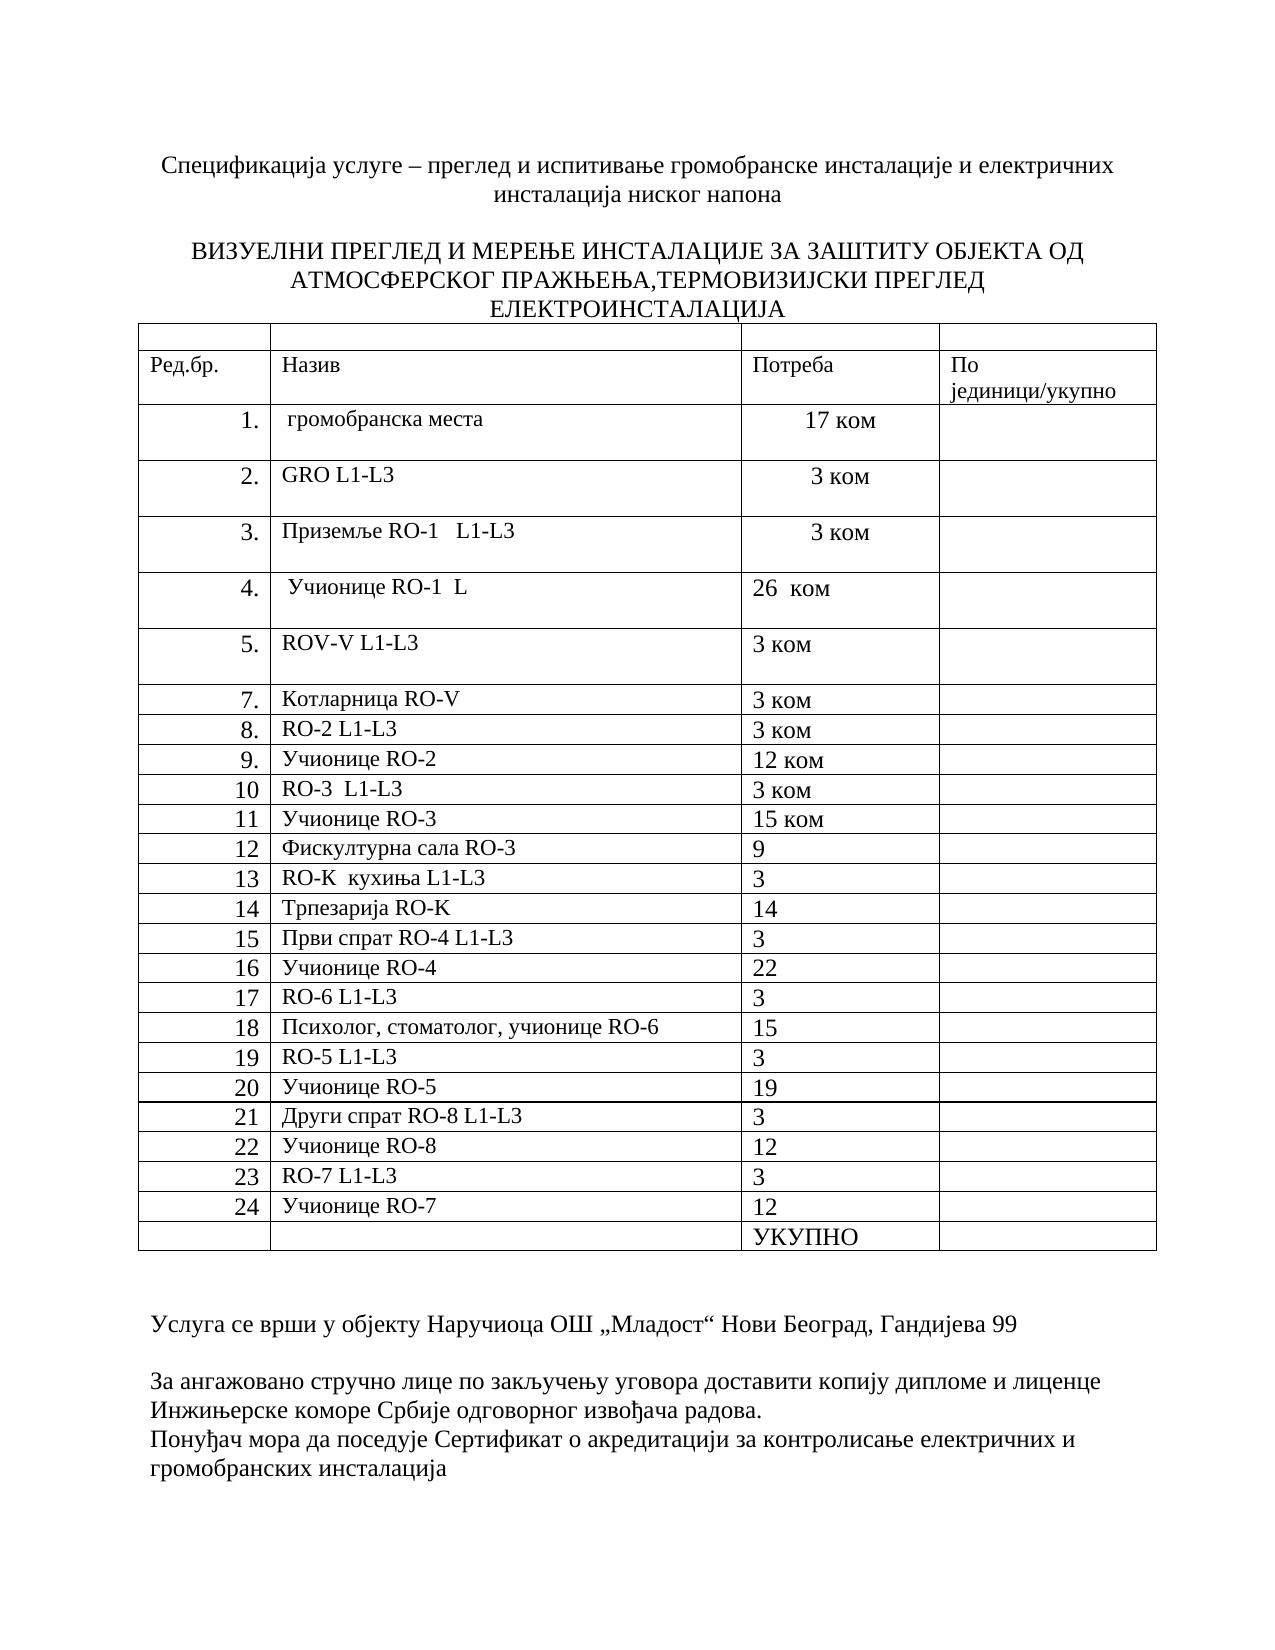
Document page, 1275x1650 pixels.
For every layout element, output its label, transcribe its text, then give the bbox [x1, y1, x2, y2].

table_cell 2. [139, 461, 270, 516]
table_header [139, 324, 270, 350]
table_cell 12 [742, 1192, 939, 1221]
table_cell 23 [139, 1162, 270, 1191]
table_cell ROV-V L1-L3 [271, 629, 741, 684]
table_cell 18 [139, 1013, 270, 1042]
table_cell 22 [742, 954, 939, 982]
table_cell GRO L1-L3 [271, 461, 741, 516]
table_cell RO-К кухиња L1-L3 [271, 864, 741, 893]
table_cell [940, 1162, 1156, 1191]
table_cell [940, 894, 1156, 923]
table_cell 9. [139, 745, 270, 774]
table_cell 22 [139, 1132, 270, 1161]
table_cell [940, 864, 1156, 893]
table_cell RO-5 L1-L3 [271, 1043, 741, 1072]
table_cell [940, 685, 1156, 714]
table_cell [940, 983, 1156, 1012]
table_cell [940, 405, 1156, 460]
table_cell 3 ком [742, 685, 939, 714]
table_cell Други спрат RO-8 L1-L3 [271, 1103, 741, 1131]
table_cell [940, 1192, 1156, 1221]
table_cell [940, 954, 1156, 982]
table_cell 17 ком [742, 405, 939, 460]
text ВИЗУЕЛНИ ПРЕГЛЕД И МЕРЕЊЕ ИНСТАЛАЦИЈЕ ЗА ЗАШТИТУ ОБЈЕКТА ОД АТМОСФЕРСКОГ ПРАЖЊЕЊА,ТЕРМОВИЗИЈСКИ ПРЕГЛЕД ЕЛЕКТРОИНСТАЛАЦИЈА [150, 236, 1125, 322]
table_cell 20 [139, 1073, 270, 1101]
table_cell [940, 1073, 1156, 1101]
table_cell 15 [742, 1013, 939, 1042]
table_cell Учионице RO-2 [271, 745, 741, 774]
table_cell 21 [139, 1103, 270, 1131]
table_cell Ред.бр. [139, 351, 270, 404]
table_cell 12 [139, 834, 270, 863]
table_header [742, 324, 939, 350]
table_cell 3 [742, 864, 939, 893]
table_cell [940, 715, 1156, 744]
text За ангажовано стручно лице по закључењу уговора доставити копију дипломе и лиценце Инжињерске коморе Србије одговорног извођача радова. [150, 1366, 1125, 1424]
table_cell 14 [742, 894, 939, 923]
table_cell [940, 1013, 1156, 1042]
table_cell 3. [139, 517, 270, 572]
table_cell 3 [742, 1162, 939, 1191]
text Услуга се врши у објекту Наручиоца ОШ „Младост“ Нови Београд, Гандијева 99 [150, 1309, 1125, 1338]
table_cell Учионице RО-4 [271, 954, 741, 982]
table_cell Приземље RO-1 L1-L3 [271, 517, 741, 572]
table_cell 4. [139, 573, 270, 628]
table_cell Учионице RO-8 [271, 1132, 741, 1161]
table_cell 15 [139, 924, 270, 952]
table_cell 3 ком [742, 715, 939, 744]
table_cell 19 [742, 1073, 939, 1101]
table_cell 14 [139, 894, 270, 923]
table_cell [940, 1222, 1156, 1250]
table_cell Први спрат RO-4 L1-L3 [271, 924, 741, 952]
table_cell Трпезарија RO-K [271, 894, 741, 923]
table_cell RO-2 L1-L3 [271, 715, 741, 744]
table_cell [940, 745, 1156, 774]
table_cell RO-6 L1-L3 [271, 983, 741, 1012]
table_cell По јединици/укупно [940, 351, 1156, 404]
table_cell 3 ком [742, 775, 939, 803]
table_cell Назив [271, 351, 741, 404]
table_cell [940, 1132, 1156, 1161]
table_cell Котларница RO-V [271, 685, 741, 714]
table_cell 3 [742, 1043, 939, 1072]
text Понуђач мора да поседује Сертификат о акредитацији за контролисање електричних и громобранских инсталација [150, 1424, 1125, 1481]
text Спецификација услуге – преглед и испитивање громобранске инсталације и електричних инсталација ниског напона [150, 150, 1125, 207]
table_cell 3 [742, 1103, 939, 1131]
table_cell [940, 775, 1156, 803]
table_cell [940, 924, 1156, 952]
table_cell RO-3 L1-L3 [271, 775, 741, 803]
table_cell [139, 1222, 270, 1250]
table_cell [271, 1222, 741, 1250]
table_cell RO-7 L1-L3 [271, 1162, 741, 1191]
table_cell Учионице RO-3 [271, 805, 741, 833]
table_cell [940, 1103, 1156, 1131]
table_cell 15 ком [742, 805, 939, 833]
table_cell 17 [139, 983, 270, 1012]
table_cell 16 [139, 954, 270, 982]
table_cell [940, 629, 1156, 684]
table_cell Учионице RO-7 [271, 1192, 741, 1221]
table_cell 3 ком [742, 517, 939, 572]
table_cell 10 [139, 775, 270, 803]
table_header [940, 324, 1156, 350]
table_cell 3 ком [742, 461, 939, 516]
table_cell [940, 517, 1156, 572]
table_cell 26 ком [742, 573, 939, 628]
table_cell 8. [139, 715, 270, 744]
table_cell 12 ком [742, 745, 939, 774]
table_cell 3 [742, 924, 939, 952]
table_cell 11 [139, 805, 270, 833]
table_cell [940, 461, 1156, 516]
table_cell 3 [742, 983, 939, 1012]
table_cell 9 [742, 834, 939, 863]
table_cell [940, 805, 1156, 833]
table_cell Фискултурна сала RO-3 [271, 834, 741, 863]
table_cell Учионице RO-1 L [271, 573, 741, 628]
table_cell Учионице RO-5 [271, 1073, 741, 1101]
table_cell УКУПНО [742, 1222, 939, 1250]
table_cell [940, 834, 1156, 863]
table_cell Потреба [742, 351, 939, 404]
table_cell 7. [139, 685, 270, 714]
table_cell 3 ком [742, 629, 939, 684]
table_cell 19 [139, 1043, 270, 1072]
table_header [271, 324, 741, 350]
table_cell 5. [139, 629, 270, 684]
table_cell 24 [139, 1192, 270, 1221]
table_cell 12 [742, 1132, 939, 1161]
table_cell 13 [139, 864, 270, 893]
table_cell громобранска места [271, 405, 741, 460]
table_cell [940, 1043, 1156, 1072]
table_cell Психолог, стоматолог, учионице RO-6 [271, 1013, 741, 1042]
table_cell [940, 573, 1156, 628]
table_cell 1. [139, 405, 270, 460]
